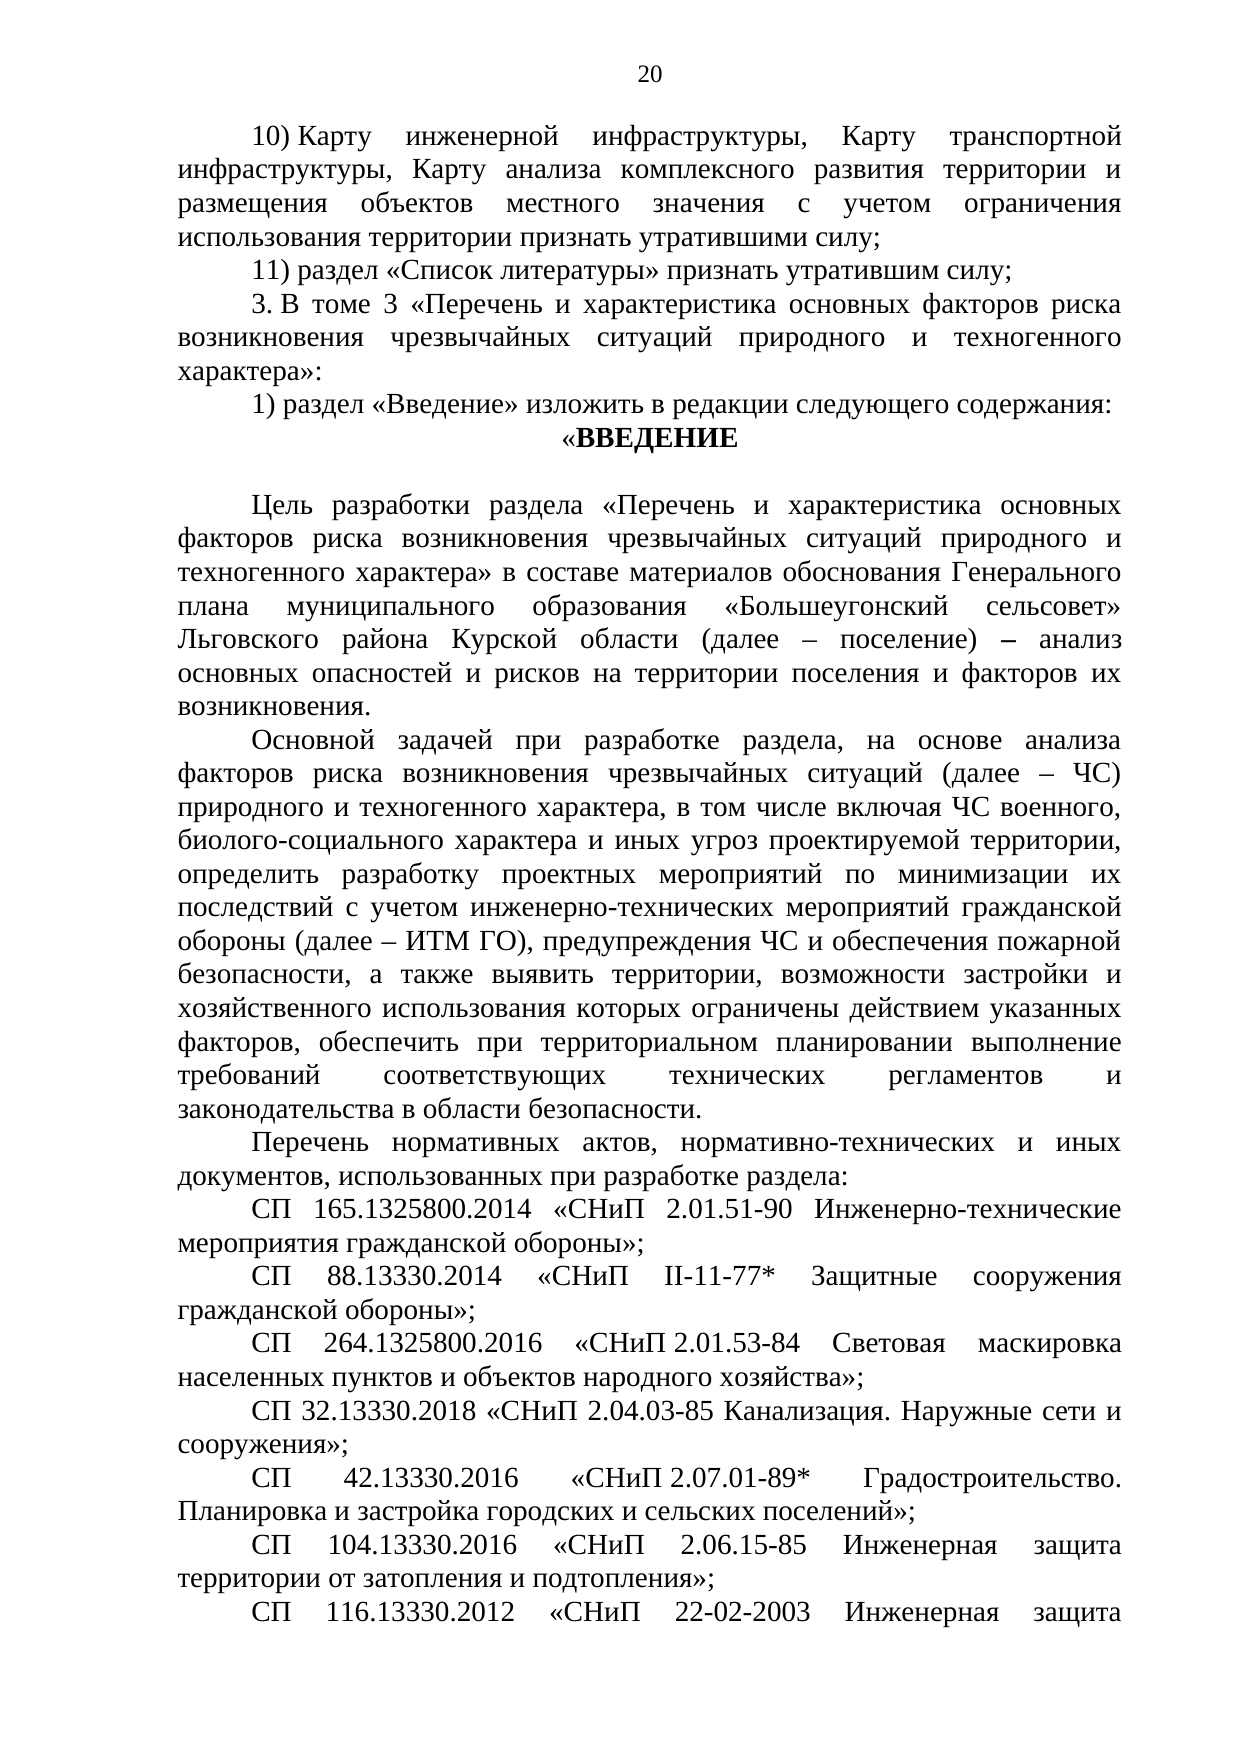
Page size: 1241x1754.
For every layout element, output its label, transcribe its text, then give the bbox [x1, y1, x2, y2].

text СП 32.13330.2018 «СНиП 2.04.03-85 Канализация. Наружные сети и сооружения»; [177, 1393, 1122, 1460]
text СП 264.1325800.2016 «СНиП 2.01.53-84 Световая маскировка населенных пунктов и объектов народного хозяйства»; [177, 1326, 1122, 1393]
text СП 42.13330.2016 «СНиП 2.07.01-89* Градостроительство. Планировка и застройка городских и сельских поселений»; [177, 1460, 1122, 1527]
text Цель разработки раздела «Перечень и характеристика основных факторов риска возникновения чрезвычайных ситуаций природного и техногенного характера» в составе материалов обоснования Генерального плана муниципального образования «Большеугонский сельсовет» Льговского района Курской области (далее – поселение) – анализ основных опасностей и рисков на территории поселения и факторов их возникновения. [177, 487, 1122, 722]
text Перечень нормативных актов, нормативно-технических и иных документов, использованных при разработке раздела: [177, 1124, 1122, 1191]
text 1) раздел «Введение» изложить в редакции следующего содержания: [177, 386, 1122, 420]
text СП 88.13330.2014 «СНиП II-11-77* Защитные сооружения гражданской обороны»; [177, 1258, 1122, 1326]
text СП 165.1325800.2014 «СНиП 2.01.51-90 Инженерно-технические мероприятия гражданской обороны»; [177, 1191, 1122, 1258]
text «ВВЕДЕНИЕ [177, 420, 1122, 453]
text Основной задачей при разработке раздела, на основе анализа факторов риска возникновения чрезвычайных ситуаций (далее – ЧС) природного и техногенного характера, в том числе включая ЧС военного, биолого-социального характера и иных угроз проектируемой территории, определить разработку проектных мероприятий по минимизации их последствий с учетом инженерно-технических мероприятий гражданской обороны (далее – ИТМ ГО), предупреждения ЧС и обеспечения пожарной безопасности, а также выявить территории, возможности застройки и хозяйственного использования которых ограничены действием указанных факторов, обеспечить при территориальном планировании выполнение требований соответствующих технических регламентов и законодательства в области безопасности. [177, 722, 1122, 1124]
text 10) Карту инженерной инфраструктуры, Карту транспортной инфраструктуры, Карту анализа комплексного развития территории и размещения объектов местного значения с учетом ограничения использования территории признать утратившими силу; [177, 118, 1122, 252]
text 3. В томе 3 «Перечень и характеристика основных факторов риска возникновения чрезвычайных ситуаций природного и техногенного характера»: [177, 286, 1122, 386]
text СП 104.13330.2016 «СНиП 2.06.15-85 Инженерная защита территории от затопления и подтопления»; [177, 1527, 1122, 1594]
text 11) раздел «Список литературы» признать утратившим силу; [177, 252, 1122, 286]
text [177, 1594, 1122, 1627]
